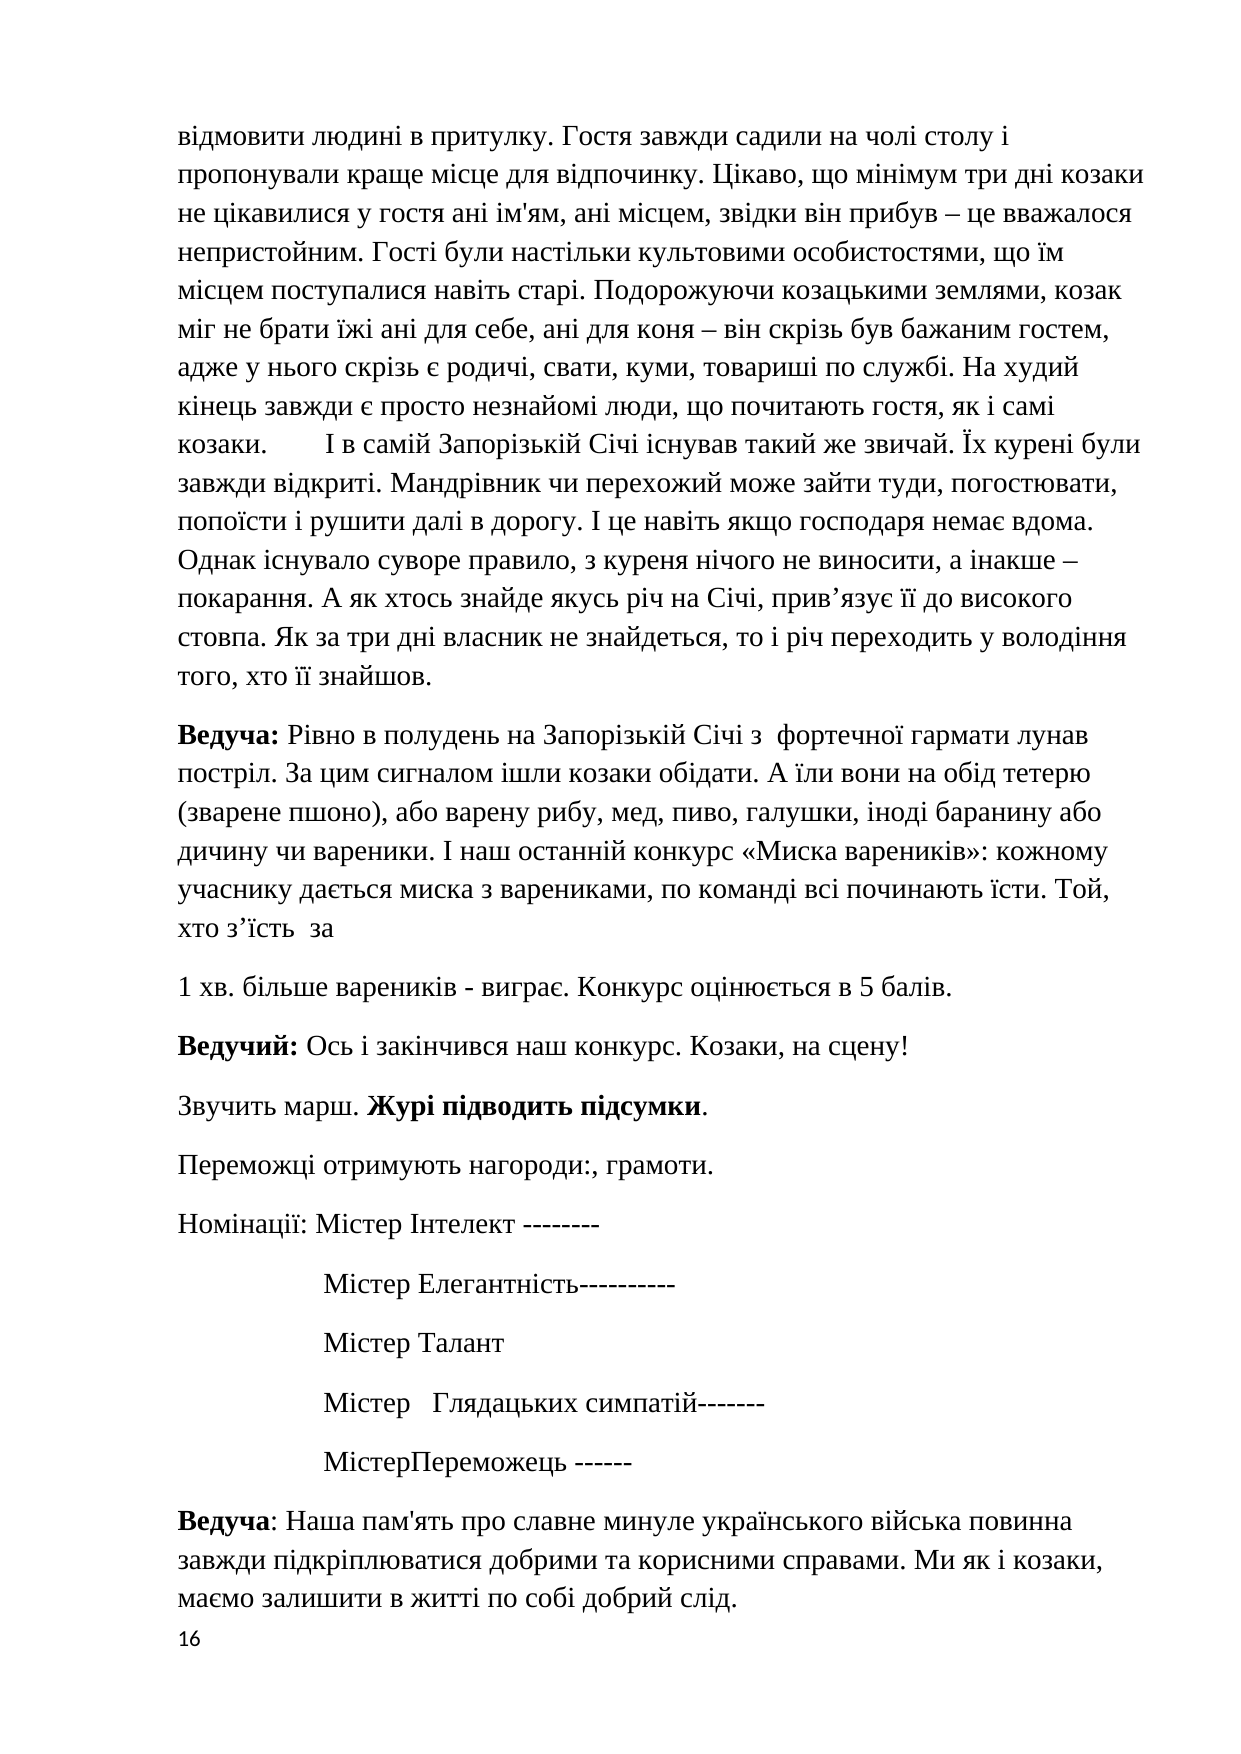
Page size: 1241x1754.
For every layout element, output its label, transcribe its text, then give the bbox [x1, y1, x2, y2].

text 1 хв. більше вареників - виграє. Конкурс оцінюється в 5 балів. [177, 969, 1152, 1003]
text Містер Глядацьких симпатій------- [177, 1385, 1152, 1418]
text Ведуча: Рівно в полудень на Запорізькій Січі з фортечної гармати лунав постріл. За цим сигналом ішли козаки обідати. А їли вони на обід тетерю (зварене пшоно), або варену рибу, мед, пиво, галушки, іноді баранину або дичину чи вареники. І наш останній конкурс «Миска вареників»: кожному учаснику дається миска з варениками, по команді всі починають їсти. Той, хто з’їсть за [177, 717, 1152, 943]
text Ведуча: Наша пам'ять про славне минуле українського війська повинна завжди підкріплюватися добрими та корисними справами. Ми як і козаки, маємо залишити в житті по собі добрий слід. [177, 1503, 1152, 1614]
text Номінації: Містер Інтелект -------- [177, 1207, 1152, 1240]
text Містер Талант [177, 1325, 1152, 1359]
text Ведучий: Ось і закінчився наш конкурс. Козаки, на сцену! [177, 1028, 1152, 1062]
text Звучить марш. Журі підводить підсумки. [177, 1088, 1152, 1121]
text Містер Елегантність---------- [177, 1266, 1152, 1299]
text МістерПереможець ------ [177, 1444, 1152, 1478]
text Переможці отримують нагороди:, грамоти. [177, 1147, 1152, 1181]
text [177, 118, 1152, 691]
